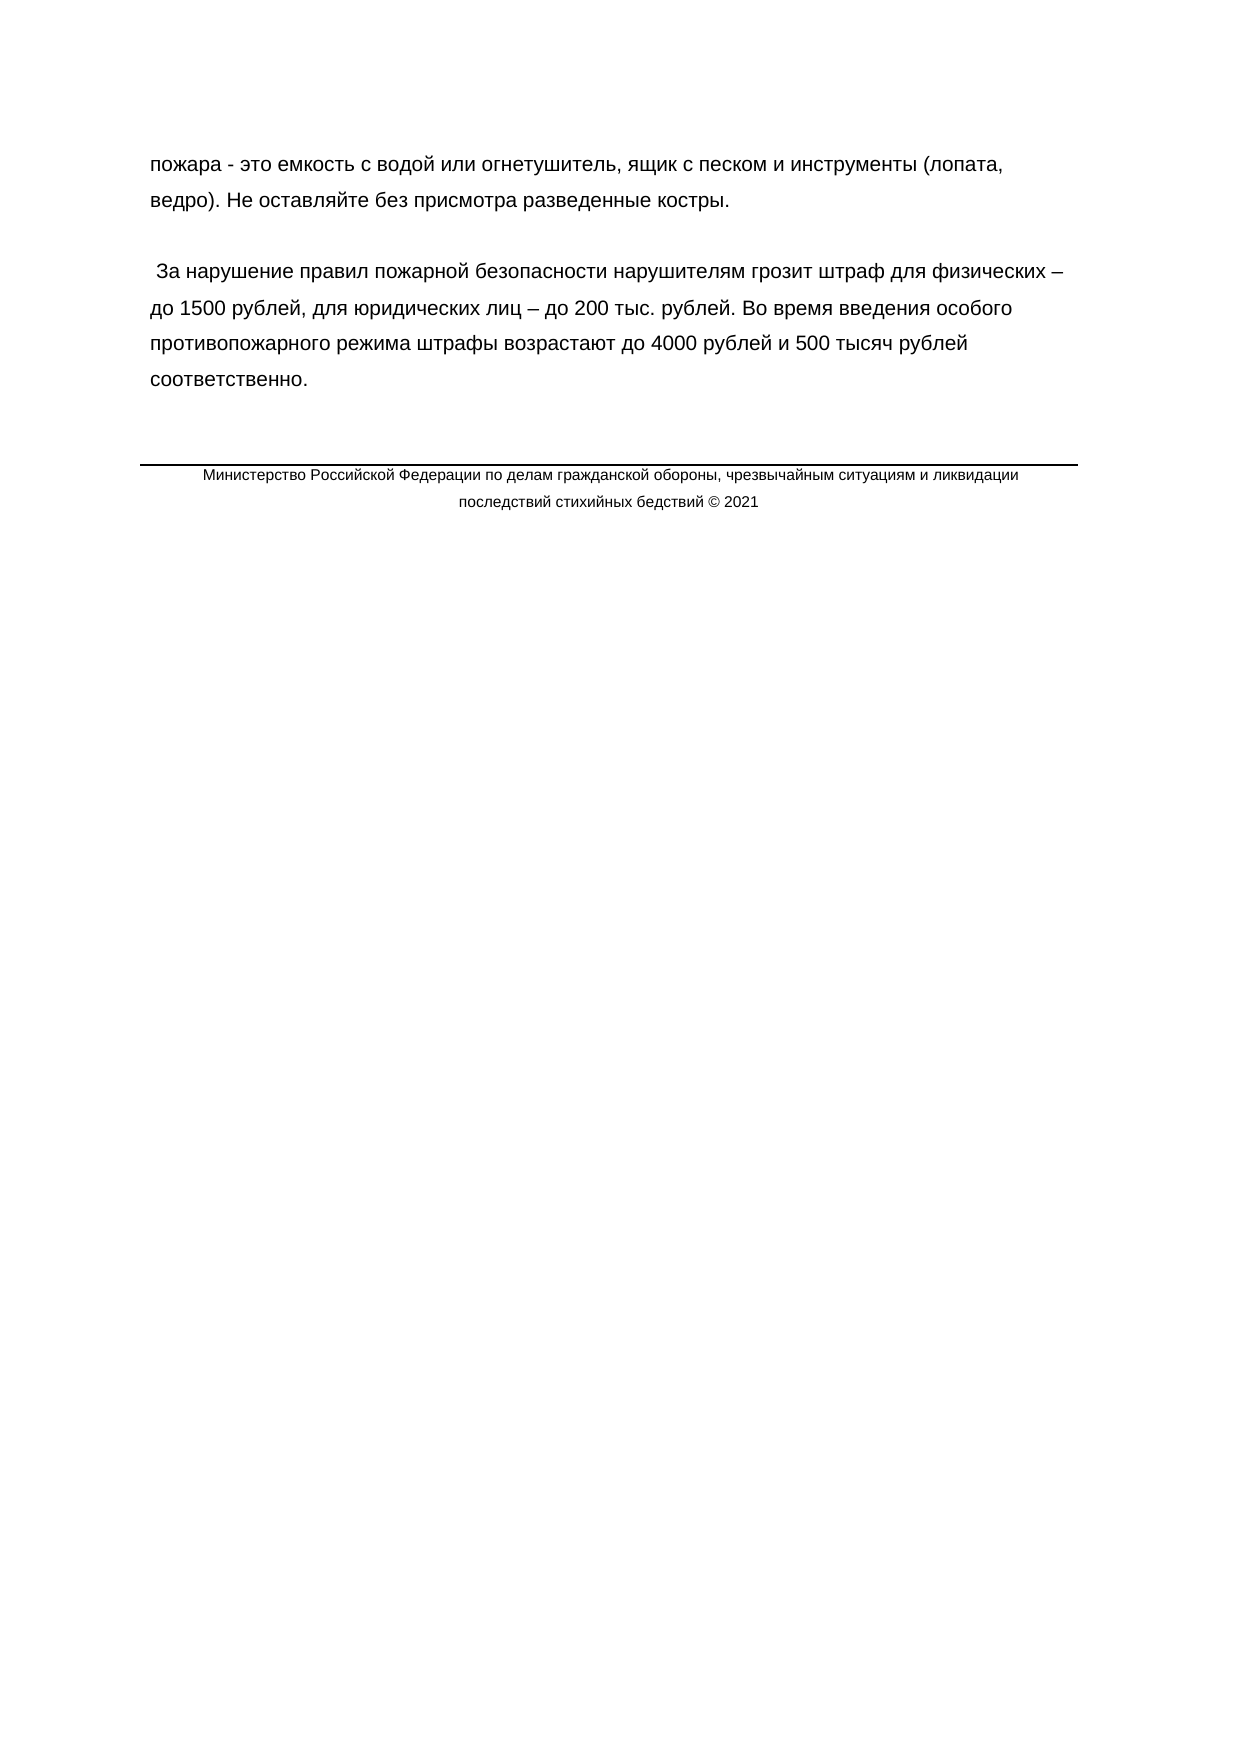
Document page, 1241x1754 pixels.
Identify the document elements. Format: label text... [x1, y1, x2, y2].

table_cell Министерство Российской Федерации по делам гражданской обороны, чрезвычайным ситуациям и ликвидации последствий стихийных бедствий © 2021 [140, 466, 1078, 548]
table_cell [140, 150, 1078, 464]
